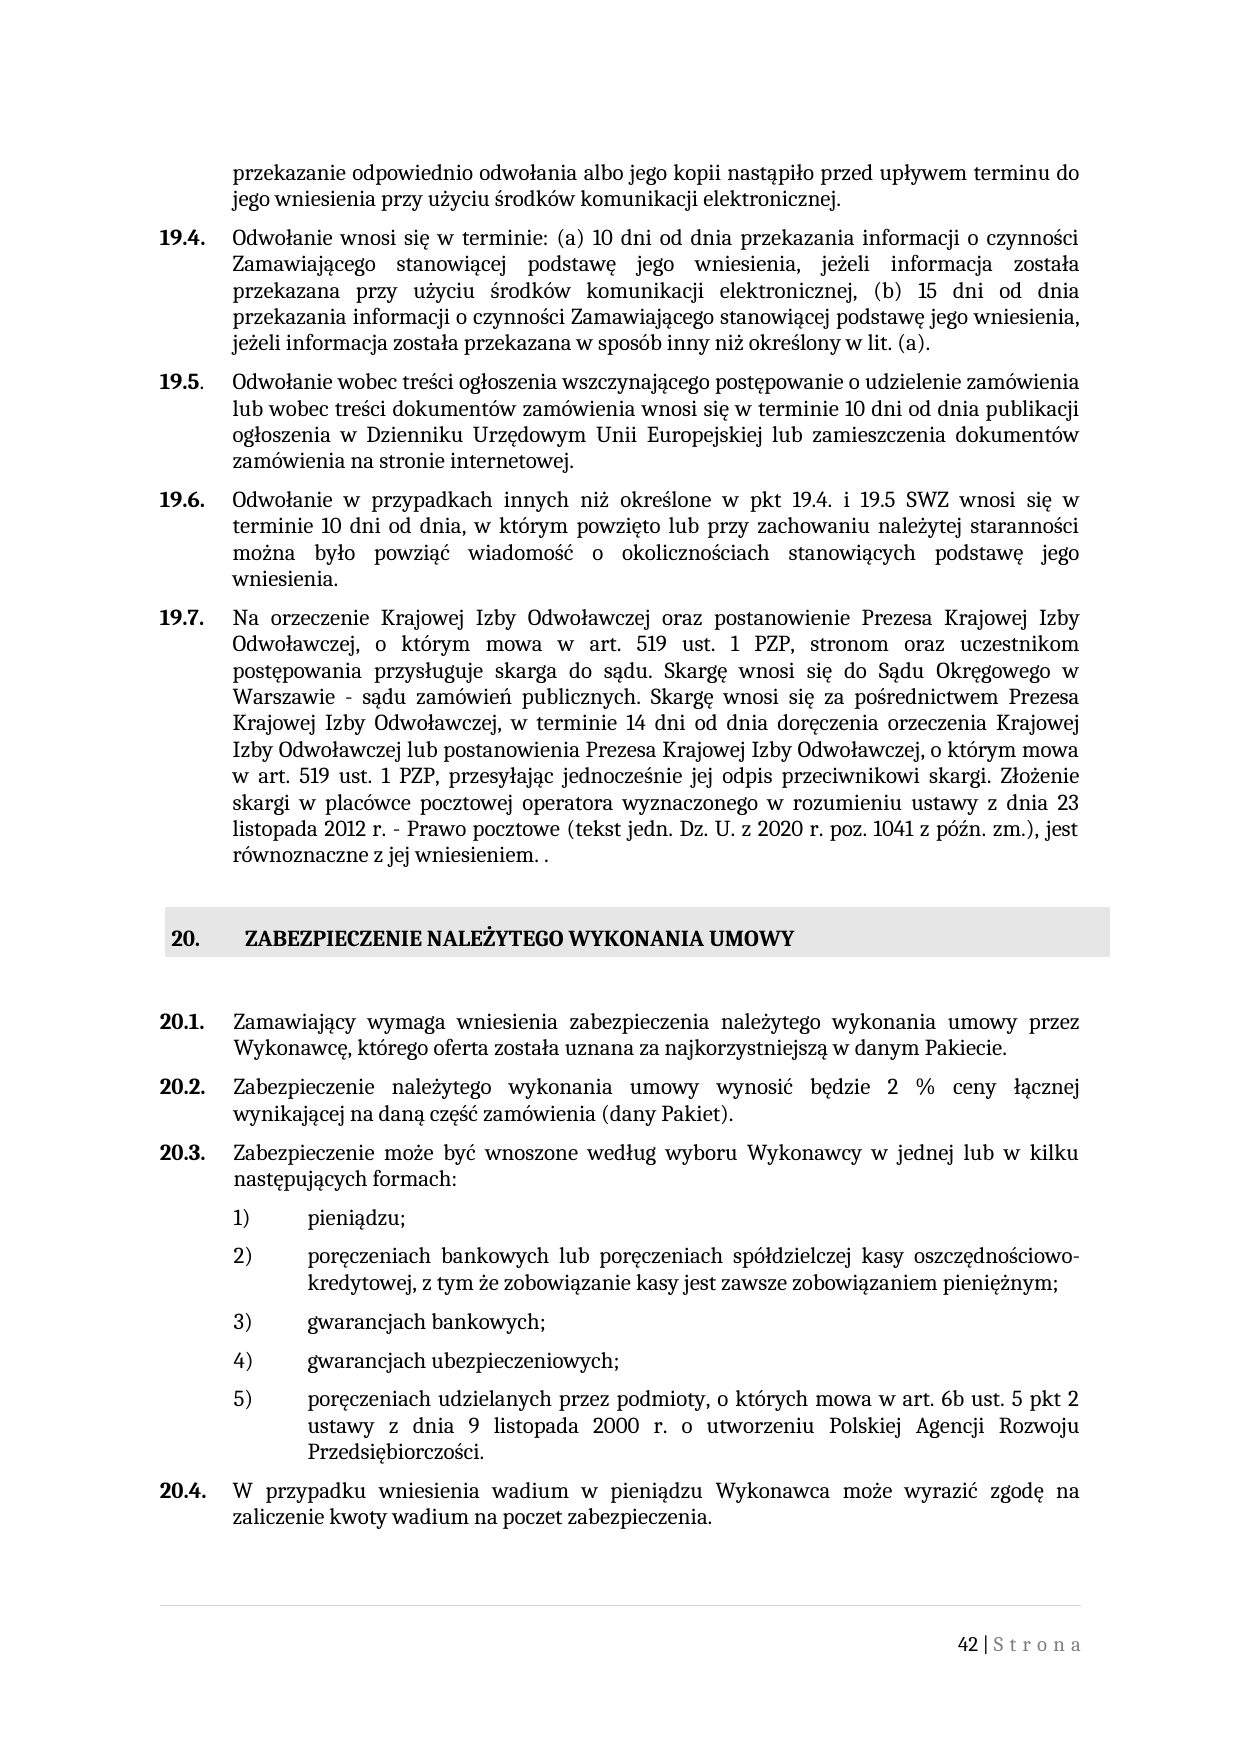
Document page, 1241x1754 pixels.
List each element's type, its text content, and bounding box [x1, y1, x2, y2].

text 1) pieniądzu; [233, 1204, 1081, 1231]
text 20.2. Zabezpieczenie należytego wykonania umowy wynosić będzie 2 % ceny łącznej wynikającej na daną część zamówienia (dany Pakiet). [159, 1074, 1081, 1127]
text 19.5. Odwołanie wobec treści ogłoszenia wszczynającego postępowanie o udzielenie zamówienia lub wobec treści dokumentów zamówienia wnosi się w terminie 10 dni od dnia publikacji ogłoszenia w Dzienniku Urzędowym Unii Europejskiej lub zamieszczenia dokumentów zamówienia na stronie internetowej. [159, 369, 1081, 474]
text 3) gwarancjach bankowych; [233, 1308, 1081, 1335]
text 2) poręczeniach bankowych lub poręczeniach spółdzielczej kasy oszczędnościowo-kredytowej, z tym że zobowiązanie kasy jest zawsze zobowiązaniem pieniężnym; [233, 1243, 1081, 1296]
text 20.1. Zamawiający wymaga wniesienia zabezpieczenia należytego wykonania umowy przez Wykonawcę, którego oferta została uznana za najkorzystniejszą w danym Pakiecie. [159, 1009, 1081, 1062]
text 19.6. Odwołanie w przypadkach innych niż określone w pkt 19.4. i 19.5 SWZ wnosi się w terminie 10 dni od dnia, w którym powzięto lub przy zachowaniu należytej staranności można było powziąć wiadomość o okolicznościach stanowiących podstawę jego wniesienia. [159, 487, 1081, 592]
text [159, 159, 1081, 212]
text 20.3. Zabezpieczenie może być wnoszone według wyboru Wykonawcy w jednej lub w kilku następujących formach: [159, 1139, 1081, 1192]
text 4) gwarancjach ubezpieczeniowych; [233, 1347, 1081, 1374]
table_header 20. ZABEZPIECZENIE NALEŻYTEGO WYKONANIA UMOWY [165, 907, 1110, 957]
text 19.4. Odwołanie wnosi się w terminie: (a) 10 dni od dnia przekazania informacji o czynności Zamawiającego stanowiącej podstawę jego wniesienia, jeżeli informacja została przekazana przy użyciu środków komunikacji elektronicznej, (b) 15 dni od dnia przekazania informacji o czynności Zamawiającego stanowiącej podstawę jego wniesienia, jeżeli informacja została przekazana w sposób inny niż określony w lit. (a). [159, 225, 1081, 356]
text 19.7. Na orzeczenie Krajowej Izby Odwoławczej oraz postanowienie Prezesa Krajowej Izby Odwoławczej, o którym mowa w art. 519 ust. 1 PZP, stronom oraz uczestnikom postępowania przysługuje skarga do sądu. Skargę wnosi się do Sądu Okręgowego w Warszawie - sądu zamówień publicznych. Skargę wnosi się za pośrednictwem Prezesa Krajowej Izby Odwoławczej, w terminie 14 dni od dnia doręczenia orzeczenia Krajowej Izby Odwoławczej lub postanowienia Prezesa Krajowej Izby Odwoławczej, o którym mowa w art. 519 ust. 1 PZP, przesyłając jednocześnie jej odpis przeciwnikowi skargi. Złożenie skargi w placówce pocztowej operatora wyznaczonego w rozumieniu ustawy z dnia 23 listopada 2012 r. - Prawo pocztowe (tekst jedn. Dz. U. z 2020 r. poz. 1041 z późn. zm.), jest równoznaczne z jej wniesieniem. . [159, 605, 1081, 868]
text 5) poręczeniach udzielanych przez podmioty, o których mowa w art. 6b ust. 5 pkt 2 ustawy z dnia 9 listopada 2000 r. o utworzeniu Polskiej Agencji Rozwoju Przedsiębiorczości. [233, 1386, 1081, 1465]
text 20.4. W przypadku wniesienia wadium w pieniądzu Wykonawca może wyrazić zgodę na zaliczenie kwoty wadium na poczet zabezpieczenia. [159, 1478, 1081, 1531]
